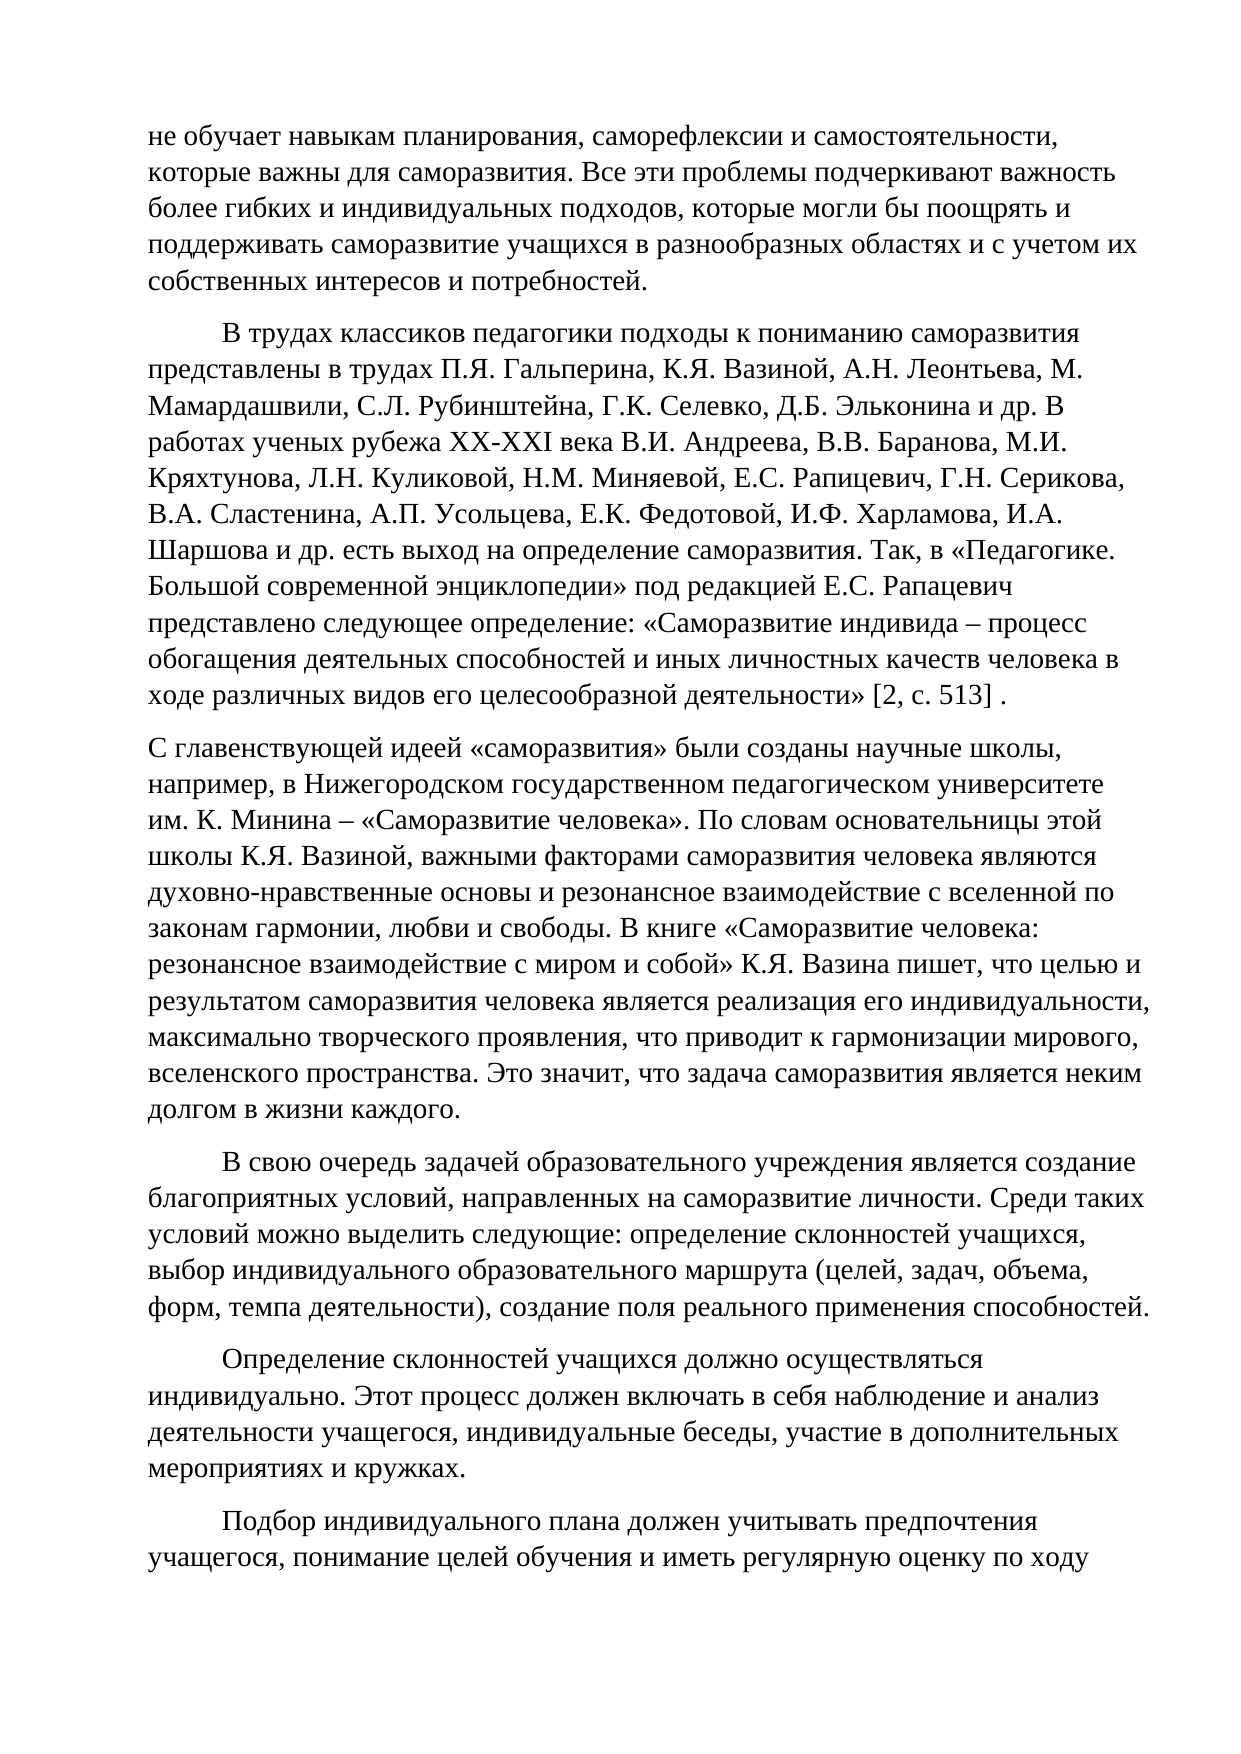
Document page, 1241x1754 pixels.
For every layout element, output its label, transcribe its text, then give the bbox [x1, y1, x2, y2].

text Определение склонностей учащихся должно осуществляться индивидуально. Этот процесс должен включать в себя наблюдение и анализ деятельности учащегося, индивидуальные беседы, участие в дополнительных мероприятиях и кружках. [148, 1341, 1152, 1483]
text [148, 1503, 1152, 1572]
text В трудах классиков педагогики подходы к пониманию саморазвития представлены в трудах П.Я. Гальперина, К.Я. Вазиной, А.Н. Леонтьева, М. Мамардашвили, С.Л. Рубинштейна, Г.К. Селевко, Д.Б. Эльконина и др. В работах ученых рубежа ХХ-XXI века В.И. Андреева, В.В. Баранова, М.И. Кряхтунова, Л.Н. Куликовой, Н.М. Миняевой, Е.С. Рапицевич, Г.Н. Серикова, В.А. Сластенина, А.П. Усольцева, Е.К. Федотовой, И.Ф. Харламова, И.А. Шаршова и др. есть выход на определение саморазвития. Так, в «Педагогике. Большой современной энциклопедии» под редакцией Е.С. Рапацевич представлено следующее определение: «Саморазвитие индивида – процесс обогащения деятельных способностей и иных личностных качеств человека в ходе различных видов его целесообразной деятельности» [2, с. 513] . [148, 316, 1152, 711]
text С главенствующей идеей «саморазвития» были созданы научные школы, например, в Нижегородском государственном педагогическом университете им. К. Минина – «Саморазвитие человека». По словам основательницы этой школы К.Я. Вазиной, важными факторами саморазвития человека являются духовно-нравственные основы и резонансное взаимодействие с вселенной по законам гармонии, любви и свободы. В книге «Саморазвитие человека: резонансное взаимодействие с миром и собой» К.Я. Вазина пишет, что целью и результатом саморазвития человека является реализация его индивидуальности, максимально творческого проявления, что приводит к гармонизации мирового, вселенского пространства. Это значит, что задача саморазвития является неким долгом в жизни каждого. [148, 730, 1152, 1125]
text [148, 118, 1152, 296]
text В свою очередь задачей образовательного учреждения является создание благоприятных условий, направленных на саморазвитие личности. Среди таких условий можно выделить следующие: определение склонностей учащихся, выбор индивидуального образовательного маршрута (целей, задач, объема, форм, темпа деятельности), создание поля реального применения способностей. [148, 1144, 1152, 1322]
